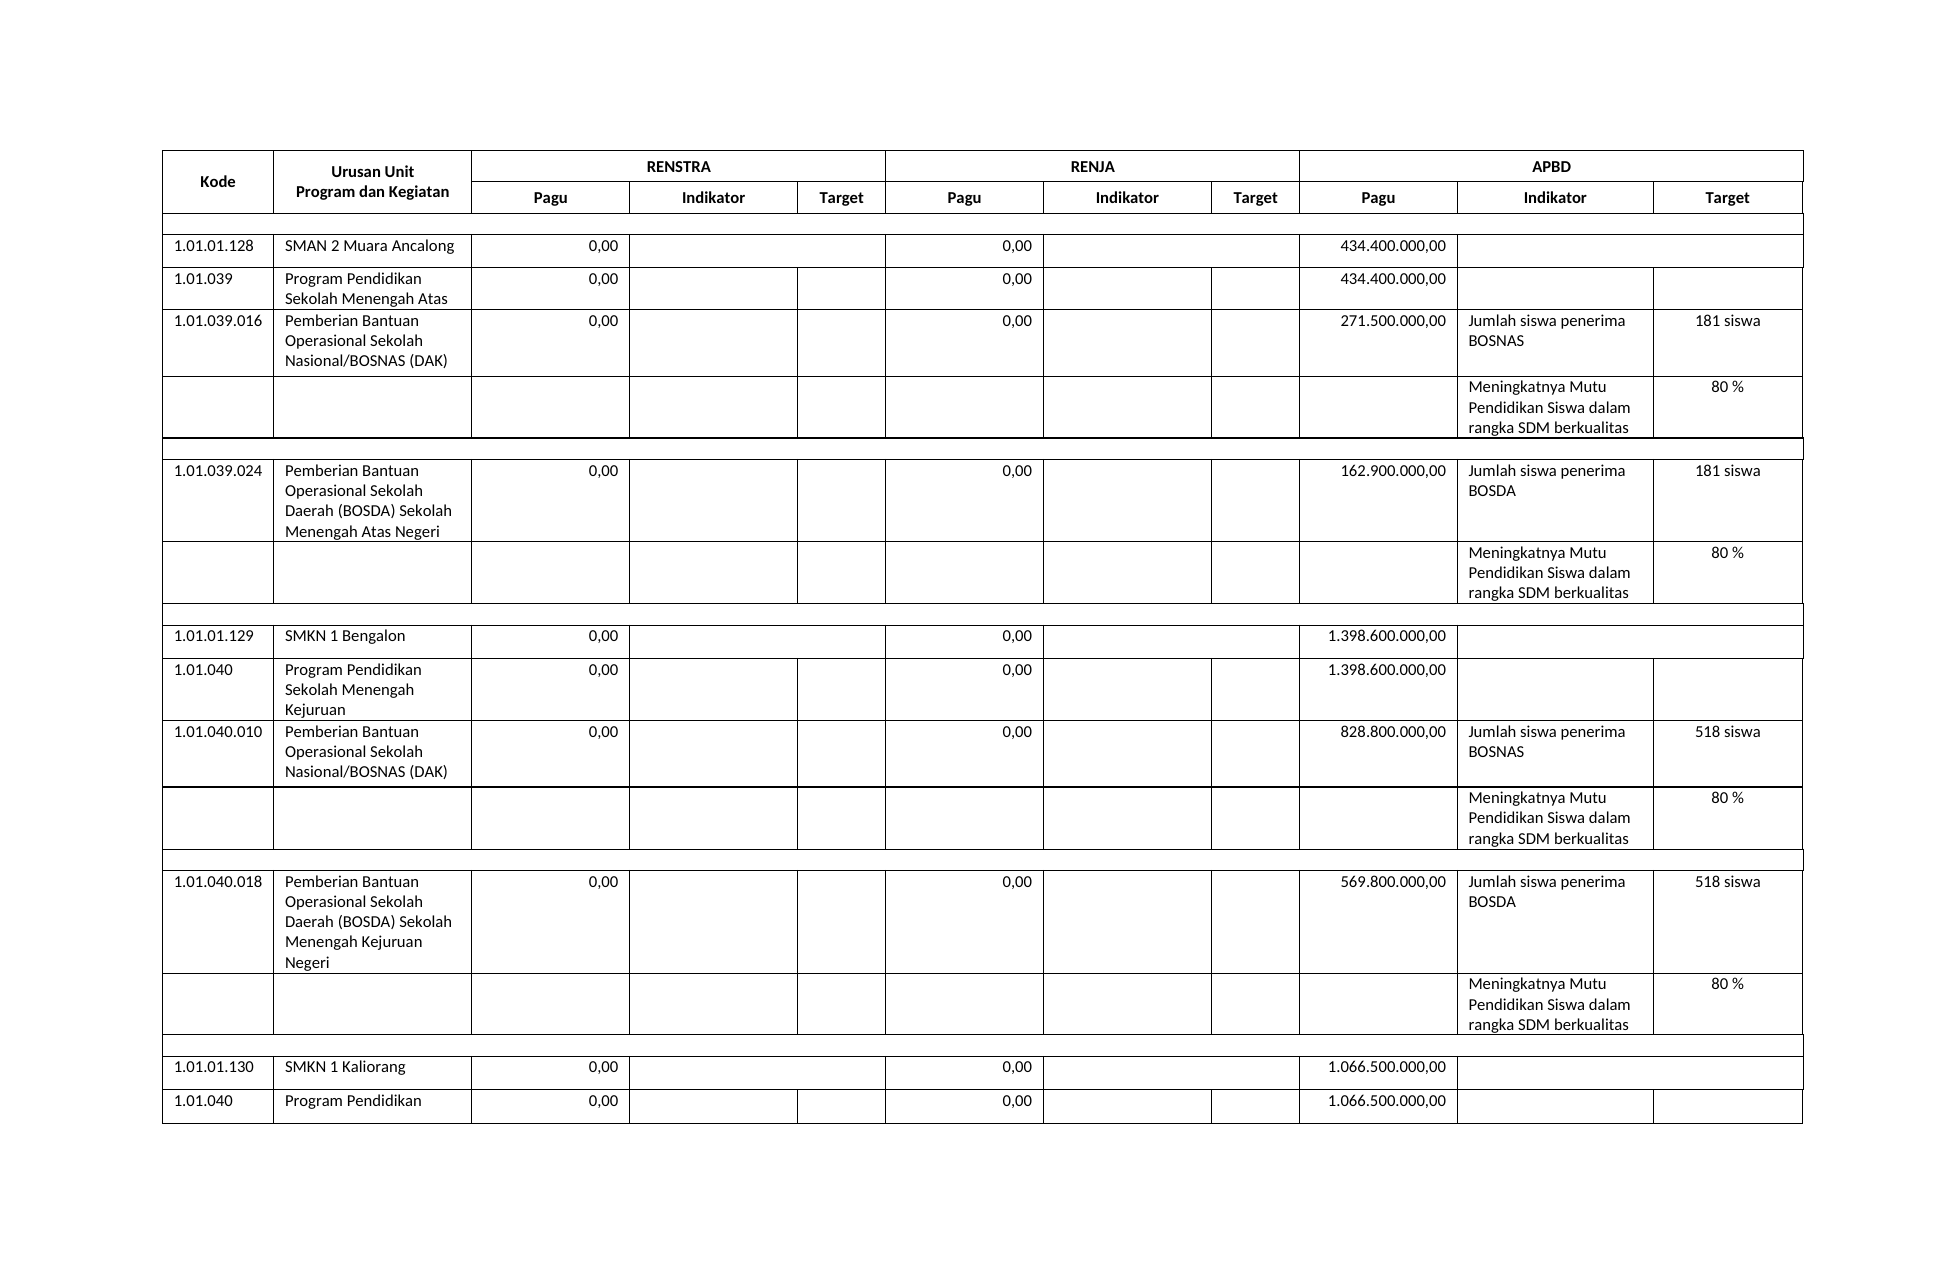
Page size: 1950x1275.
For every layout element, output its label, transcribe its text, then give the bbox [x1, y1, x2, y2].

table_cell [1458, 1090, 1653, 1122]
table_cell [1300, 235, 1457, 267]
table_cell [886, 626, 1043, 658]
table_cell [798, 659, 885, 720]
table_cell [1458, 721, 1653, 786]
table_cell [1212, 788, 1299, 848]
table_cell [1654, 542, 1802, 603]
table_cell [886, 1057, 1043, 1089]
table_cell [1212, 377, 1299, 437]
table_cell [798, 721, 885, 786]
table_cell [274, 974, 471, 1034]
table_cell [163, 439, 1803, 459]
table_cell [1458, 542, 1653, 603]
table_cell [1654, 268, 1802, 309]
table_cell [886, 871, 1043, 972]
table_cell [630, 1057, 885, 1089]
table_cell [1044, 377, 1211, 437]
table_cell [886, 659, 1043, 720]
table_cell Target [798, 182, 885, 212]
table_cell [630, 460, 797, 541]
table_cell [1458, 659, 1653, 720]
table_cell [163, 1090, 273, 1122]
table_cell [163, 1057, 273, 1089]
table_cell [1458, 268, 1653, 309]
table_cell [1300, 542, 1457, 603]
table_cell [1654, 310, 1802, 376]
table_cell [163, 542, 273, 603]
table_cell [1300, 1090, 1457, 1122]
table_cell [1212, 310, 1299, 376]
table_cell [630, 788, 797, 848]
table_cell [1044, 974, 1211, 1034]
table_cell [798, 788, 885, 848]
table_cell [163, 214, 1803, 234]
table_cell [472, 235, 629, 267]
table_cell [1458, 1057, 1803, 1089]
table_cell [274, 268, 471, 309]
table_cell Target [1654, 182, 1802, 212]
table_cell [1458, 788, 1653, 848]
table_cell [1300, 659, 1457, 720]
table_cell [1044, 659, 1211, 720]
table_header RENSTRA [472, 151, 885, 181]
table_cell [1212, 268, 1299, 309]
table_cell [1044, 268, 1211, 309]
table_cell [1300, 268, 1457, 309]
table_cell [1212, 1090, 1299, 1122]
table_cell Indikator [1044, 182, 1211, 212]
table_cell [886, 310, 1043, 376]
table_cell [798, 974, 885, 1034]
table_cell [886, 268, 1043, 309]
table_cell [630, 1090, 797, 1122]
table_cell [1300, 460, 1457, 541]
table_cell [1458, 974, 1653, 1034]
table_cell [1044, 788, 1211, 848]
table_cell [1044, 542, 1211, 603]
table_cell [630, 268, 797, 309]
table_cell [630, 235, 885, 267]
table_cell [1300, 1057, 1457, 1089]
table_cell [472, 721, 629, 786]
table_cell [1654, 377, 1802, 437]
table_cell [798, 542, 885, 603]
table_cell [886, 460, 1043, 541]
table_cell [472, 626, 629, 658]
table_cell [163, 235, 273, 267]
table_cell Pagu [1300, 182, 1457, 212]
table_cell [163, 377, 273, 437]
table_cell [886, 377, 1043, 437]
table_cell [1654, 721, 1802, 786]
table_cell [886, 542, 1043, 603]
table_header RENJA [886, 151, 1299, 181]
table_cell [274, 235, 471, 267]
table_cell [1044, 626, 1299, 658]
table_header APBD [1300, 151, 1803, 181]
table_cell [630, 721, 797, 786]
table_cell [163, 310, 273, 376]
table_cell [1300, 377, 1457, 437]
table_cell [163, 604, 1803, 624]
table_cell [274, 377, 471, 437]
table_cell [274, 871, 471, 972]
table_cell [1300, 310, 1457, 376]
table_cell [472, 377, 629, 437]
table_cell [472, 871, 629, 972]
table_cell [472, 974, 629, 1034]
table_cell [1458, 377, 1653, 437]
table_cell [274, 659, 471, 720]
table_cell Indikator [630, 182, 797, 212]
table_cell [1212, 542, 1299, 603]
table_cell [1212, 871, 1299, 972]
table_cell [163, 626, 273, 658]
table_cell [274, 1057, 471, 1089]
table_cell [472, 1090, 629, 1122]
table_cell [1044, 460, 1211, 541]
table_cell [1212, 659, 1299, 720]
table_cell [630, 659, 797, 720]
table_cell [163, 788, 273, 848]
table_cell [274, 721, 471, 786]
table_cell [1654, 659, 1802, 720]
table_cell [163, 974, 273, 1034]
table_header Urusan Unit Program dan Kegiatan [274, 151, 471, 212]
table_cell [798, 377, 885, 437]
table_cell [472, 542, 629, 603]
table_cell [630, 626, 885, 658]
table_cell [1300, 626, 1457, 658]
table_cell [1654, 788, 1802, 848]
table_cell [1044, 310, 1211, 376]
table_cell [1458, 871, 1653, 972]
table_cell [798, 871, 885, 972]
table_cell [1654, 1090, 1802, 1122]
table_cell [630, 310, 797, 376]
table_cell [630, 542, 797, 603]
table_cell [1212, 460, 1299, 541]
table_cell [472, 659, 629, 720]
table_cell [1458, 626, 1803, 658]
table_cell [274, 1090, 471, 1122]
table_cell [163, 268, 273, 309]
table_cell Target [1212, 182, 1299, 212]
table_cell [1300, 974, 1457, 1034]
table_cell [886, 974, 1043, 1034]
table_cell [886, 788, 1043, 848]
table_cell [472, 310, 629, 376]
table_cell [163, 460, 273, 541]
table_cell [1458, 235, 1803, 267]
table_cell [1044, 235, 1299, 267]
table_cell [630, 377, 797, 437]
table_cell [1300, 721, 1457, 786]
table_cell Pagu [886, 182, 1043, 212]
table_header Kode [163, 151, 273, 212]
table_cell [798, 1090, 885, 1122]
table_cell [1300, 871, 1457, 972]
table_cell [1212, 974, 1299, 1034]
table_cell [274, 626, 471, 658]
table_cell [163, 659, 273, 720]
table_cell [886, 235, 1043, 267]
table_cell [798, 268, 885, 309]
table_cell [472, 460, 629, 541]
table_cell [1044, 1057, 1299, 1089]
table_cell Pagu [472, 182, 629, 212]
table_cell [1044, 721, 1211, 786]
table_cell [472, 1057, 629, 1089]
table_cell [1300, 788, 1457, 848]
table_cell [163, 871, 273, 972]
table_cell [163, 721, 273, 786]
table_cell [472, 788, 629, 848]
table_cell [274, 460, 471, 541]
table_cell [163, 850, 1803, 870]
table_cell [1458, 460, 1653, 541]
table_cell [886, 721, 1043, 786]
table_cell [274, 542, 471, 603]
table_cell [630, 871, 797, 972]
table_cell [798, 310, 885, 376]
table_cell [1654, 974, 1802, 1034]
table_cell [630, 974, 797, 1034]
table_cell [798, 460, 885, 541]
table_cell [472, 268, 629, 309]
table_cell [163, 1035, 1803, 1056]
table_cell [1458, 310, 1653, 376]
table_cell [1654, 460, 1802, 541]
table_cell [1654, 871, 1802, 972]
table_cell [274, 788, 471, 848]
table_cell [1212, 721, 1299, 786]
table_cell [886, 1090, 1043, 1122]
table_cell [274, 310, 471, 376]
table_cell Indikator [1458, 182, 1653, 212]
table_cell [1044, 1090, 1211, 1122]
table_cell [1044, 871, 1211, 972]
